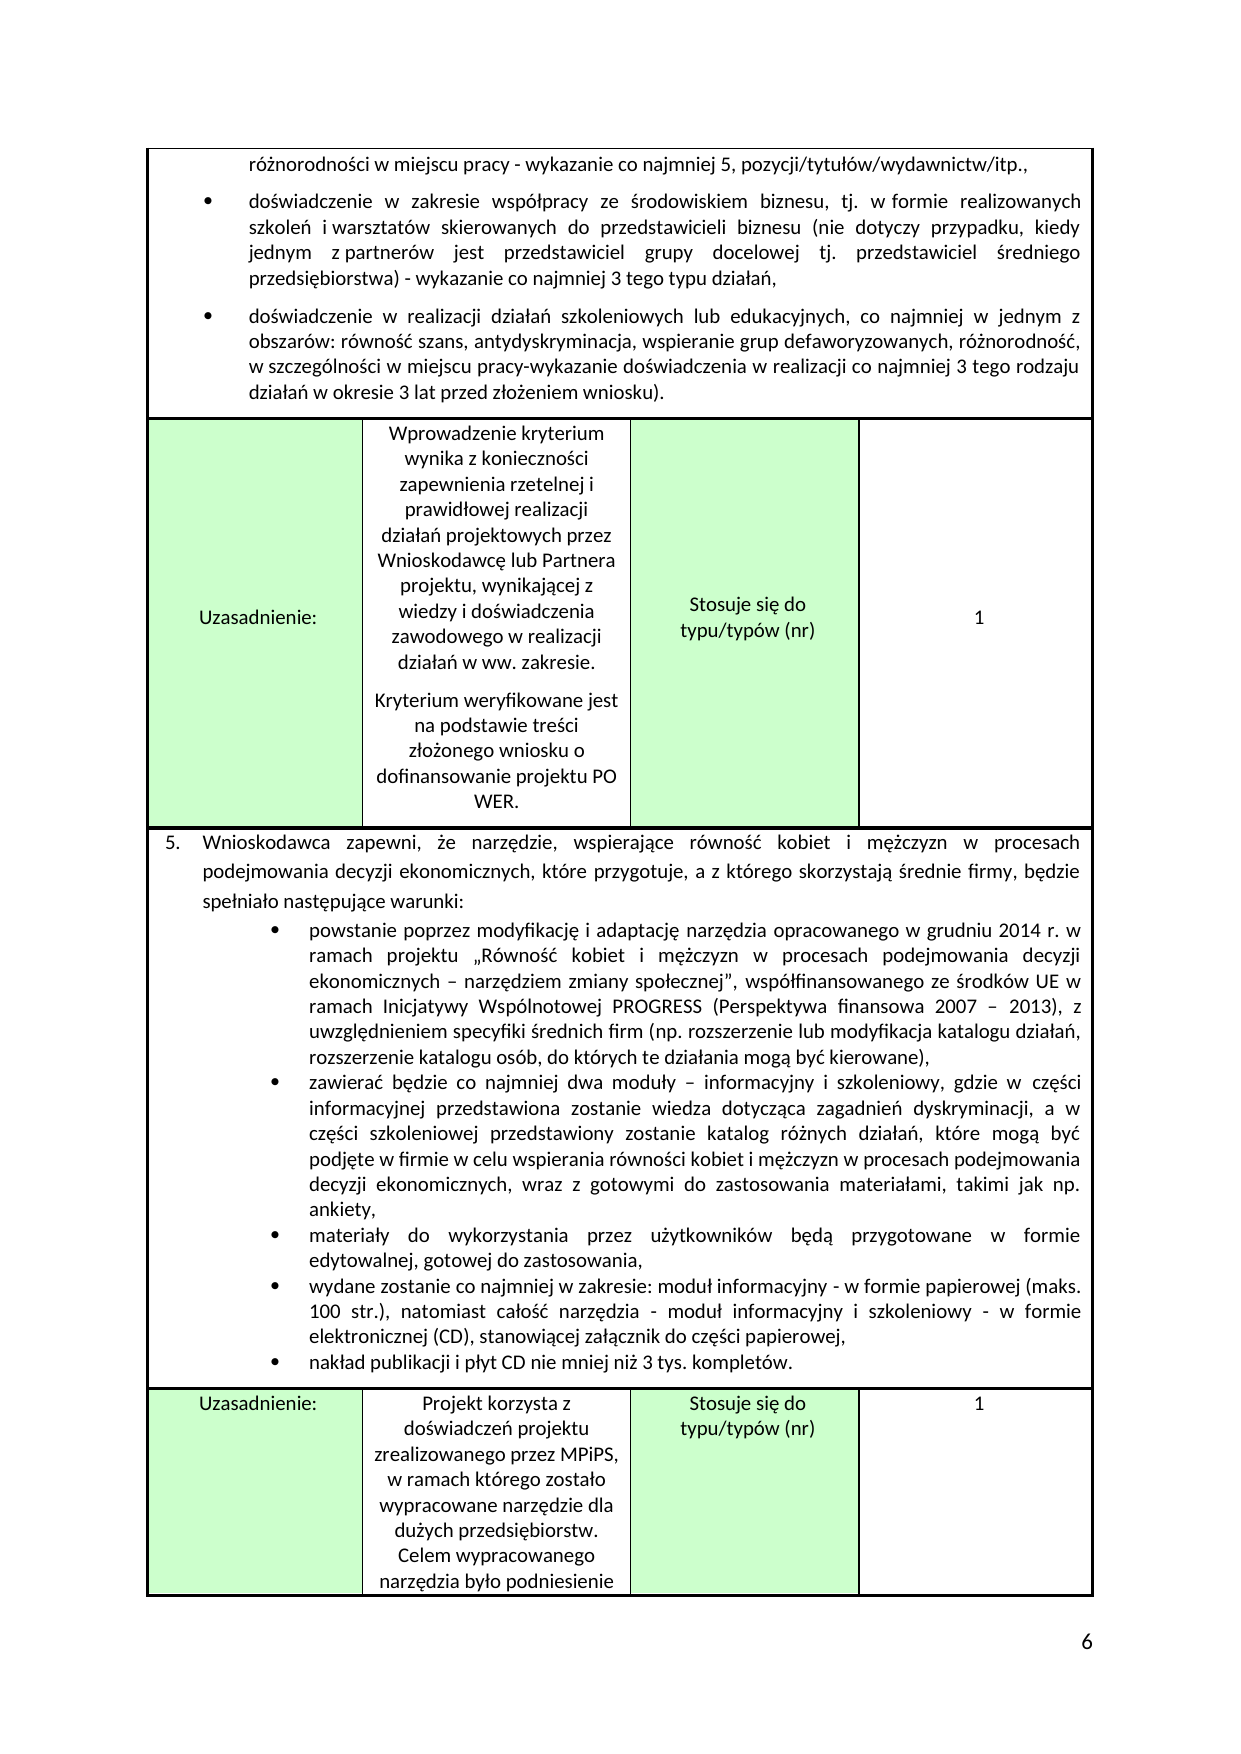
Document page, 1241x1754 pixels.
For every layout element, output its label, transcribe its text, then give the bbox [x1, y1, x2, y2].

table_cell Wprowadzenie kryterium wynika z konieczności zapewnienia rzetelnej i prawidłowej realizacji działań projektowych przez Wnioskodawcę lub Partnera projektu, wynikającej z wiedzy i doświadczenia zawodowego w realizacji działań w ww. zakresie. Kryterium weryfikowane jest na podstawie treści złożonego wniosku o dofinansowanie projektu PO WER. [363, 420, 630, 826]
table_cell Wnioskodawca zapewni, że narzędzie, wspierające równość kobiet i mężczyzn w procesach podejmowania decyzji ekonomicznych, które przygotuje, a z którego skorzystają średnie firmy, będzie spełniało następujące warunki: powstanie poprzez modyfikację i adaptację narzędzia opracowanego w grudniu 2014 r. w ramach projektu „Równość kobiet i mężczyzn w procesach podejmowania decyzji ekonomicznych – narzędziem zmiany społecznej”, współfinansowanego ze środków UE w ramach Inicjatywy Wspólnotowej PROGRESS (Perspektywa finansowa 2007 – 2013), z uwzględnieniem specyfiki średnich firm (np. rozszerzenie lub modyfikacja katalogu działań, rozszerzenie katalogu osób, do których te działania mogą być kierowane), zawierać będzie co najmniej dwa moduły – informacyjny i szkoleniowy, gdzie w części informacyjnej przedstawiona zostanie wiedza dotycząca zagadnień dyskryminacji, a w części szkoleniowej przedstawiony zostanie katalog różnych działań, które mogą być podjęte w firmie w celu wspierania równości kobiet i mężczyzn w procesach podejmowania decyzji ekonomicznych, wraz z gotowymi do zastosowania materiałami, takimi jak np. ankiety, materiały do wykorzystania przez użytkowników będą przygotowane w formie edytowalnej, gotowej do zastosowania, wydane zostanie co najmniej w zakresie: moduł informacyjny - w formie papierowej (maks. 100 str.), natomiast całość narzędzia - moduł informacyjny i szkoleniowy - w formie elektronicznej (CD), stanowiącej załącznik do części papierowej, nakład publikacji i płyt CD nie mniej niż 3 tys. kompletów. [149, 830, 1091, 1387]
table_cell Stosuje się do typu/typów (nr) [631, 420, 858, 826]
table_cell Uzasadnienie: [149, 1390, 362, 1593]
table_cell 1 [860, 1390, 1091, 1593]
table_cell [149, 149, 1091, 417]
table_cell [631, 1390, 858, 1593]
table_cell Uzasadnienie: [149, 420, 362, 826]
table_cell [363, 1390, 630, 1593]
table_cell 1 [860, 420, 1091, 826]
